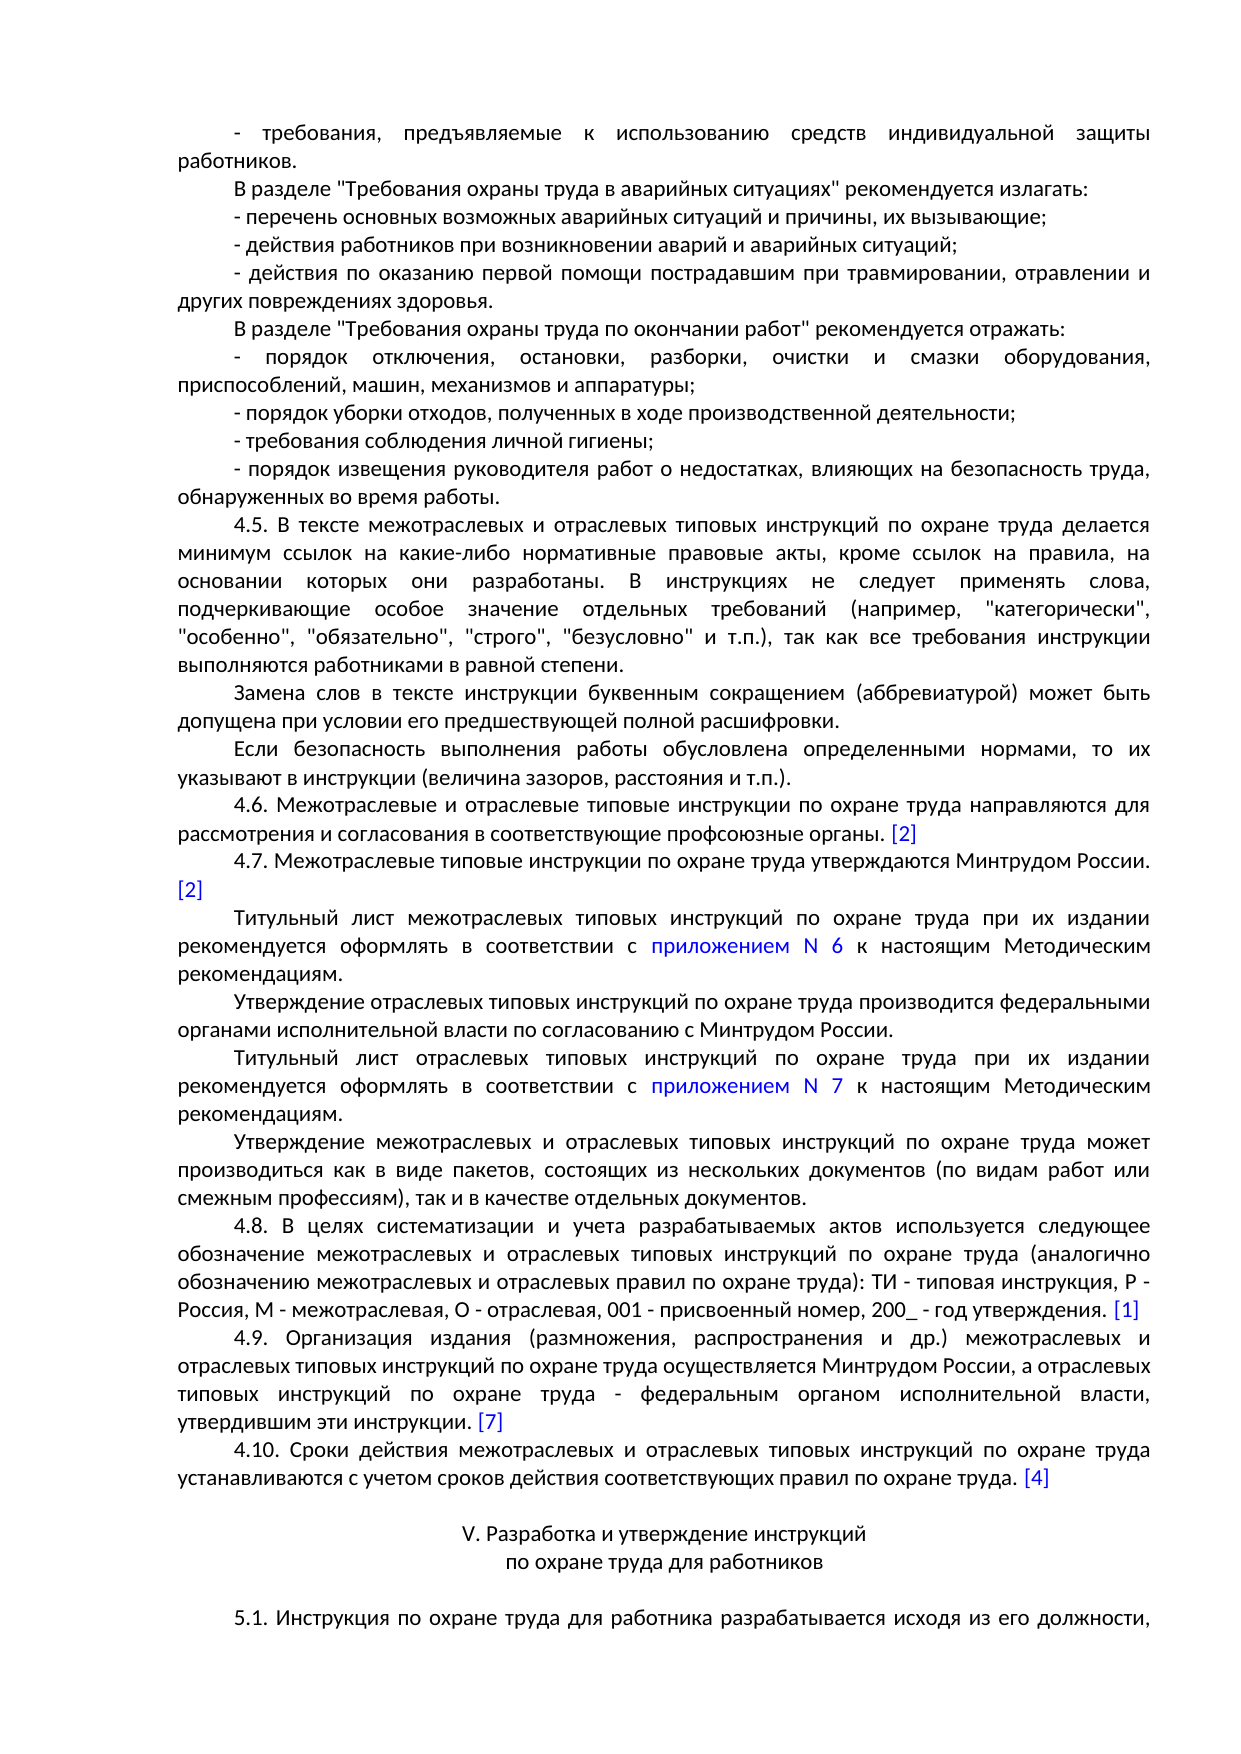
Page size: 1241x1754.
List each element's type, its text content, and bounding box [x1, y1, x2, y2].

text - требования соблюдения личной гигиены; [177, 426, 1152, 454]
text - порядок отключения, остановки, разборки, очистки и смазки оборудования, приспособлений, машин, механизмов и аппаратуры; [177, 342, 1152, 398]
text В разделе "Требования охраны труда в аварийных ситуациях" рекомендуется излагать: [177, 174, 1152, 202]
text 4.7. Межотраслевые типовые инструкции по охране труда утверждаются Минтрудом России. [2] [177, 847, 1152, 903]
text - требования, предъявляемые к использованию средств индивидуальной защиты работников. [177, 118, 1152, 174]
text по охране труда для работников [177, 1547, 1152, 1575]
text 4.5. В тексте межотраслевых и отраслевых типовых инструкций по охране труда делается минимум ссылок на какие-либо нормативные правовые акты, кроме ссылок на правила, на основании которых они разработаны. В инструкциях не следует применять слова, подчеркивающие особое значение отдельных требований (например, "категорически", "особенно", "обязательно", "строго", "безусловно" и т.п.), так как все требования инструкции выполняются работниками в равной степени. [177, 510, 1152, 678]
text - порядок извещения руководителя работ о недостатках, влияющих на безопасность труда, обнаруженных во время работы. [177, 454, 1152, 510]
text 4.8. В целях систематизации и учета разрабатываемых актов используется следующее обозначение межотраслевых и отраслевых типовых инструкций по охране труда (аналогично обозначению межотраслевых и отраслевых правил по охране труда): ТИ - типовая инструкция, Р - Россия, М - межотраслевая, О - отраслевая, 001 - присвоенный номер, 200_ - год утверждения. [1] [177, 1211, 1152, 1323]
text 4.9. Организация издания (размножения, распространения и др.) межотраслевых и отраслевых типовых инструкций по охране труда осуществляется Минтрудом России, а отраслевых типовых инструкций по охране труда - федеральным органом исполнительной власти, утвердившим эти инструкции. [7] [177, 1323, 1152, 1435]
text 4.6. Межотраслевые и отраслевые типовые инструкции по охране труда направляются для рассмотрения и согласования в соответствующие профсоюзные органы. [2] [177, 791, 1152, 847]
text Замена слов в тексте инструкции буквенным сокращением (аббревиатурой) может быть допущена при условии его предшествующей полной расшифровки. [177, 678, 1152, 734]
text - действия по оказанию первой помощи пострадавшим при травмировании, отравлении и других повреждениях здоровья. [177, 258, 1152, 314]
text - перечень основных возможных аварийных ситуаций и причины, их вызывающие; [177, 202, 1152, 230]
text - действия работников при возникновении аварий и аварийных ситуаций; [177, 230, 1152, 258]
text В разделе "Требования охраны труда по окончании работ" рекомендуется отражать: [177, 314, 1152, 342]
text 4.10. Сроки действия межотраслевых и отраслевых типовых инструкций по охране труда устанавливаются с учетом сроков действия соответствующих правил по охране труда. [4] [177, 1435, 1152, 1491]
text Утверждение межотраслевых и отраслевых типовых инструкций по охране труда может производиться как в виде пакетов, состоящих из нескольких документов (по видам работ или смежным профессиям), так и в качестве отдельных документов. [177, 1127, 1152, 1211]
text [177, 1603, 1152, 1631]
text Если безопасность выполнения работы обусловлена определенными нормами, то их указывают в инструкции (величина зазоров, расстояния и т.п.). [177, 734, 1152, 791]
text - порядок уборки отходов, полученных в ходе производственной деятельности; [177, 398, 1152, 426]
text Утверждение отраслевых типовых инструкций по охране труда производится федеральными органами исполнительной власти по согласованию с Минтрудом России. [177, 987, 1152, 1043]
text V. Разработка и утверждение инструкций [177, 1519, 1152, 1547]
text Титульный лист отраслевых типовых инструкций по охране труда при их издании рекомендуется оформлять в соответствии с приложением N 7 к настоящим Методическим рекомендациям. [177, 1043, 1152, 1127]
text Титульный лист межотраслевых типовых инструкций по охране труда при их издании рекомендуется оформлять в соответствии с приложением N 6 к настоящим Методическим рекомендациям. [177, 903, 1152, 987]
